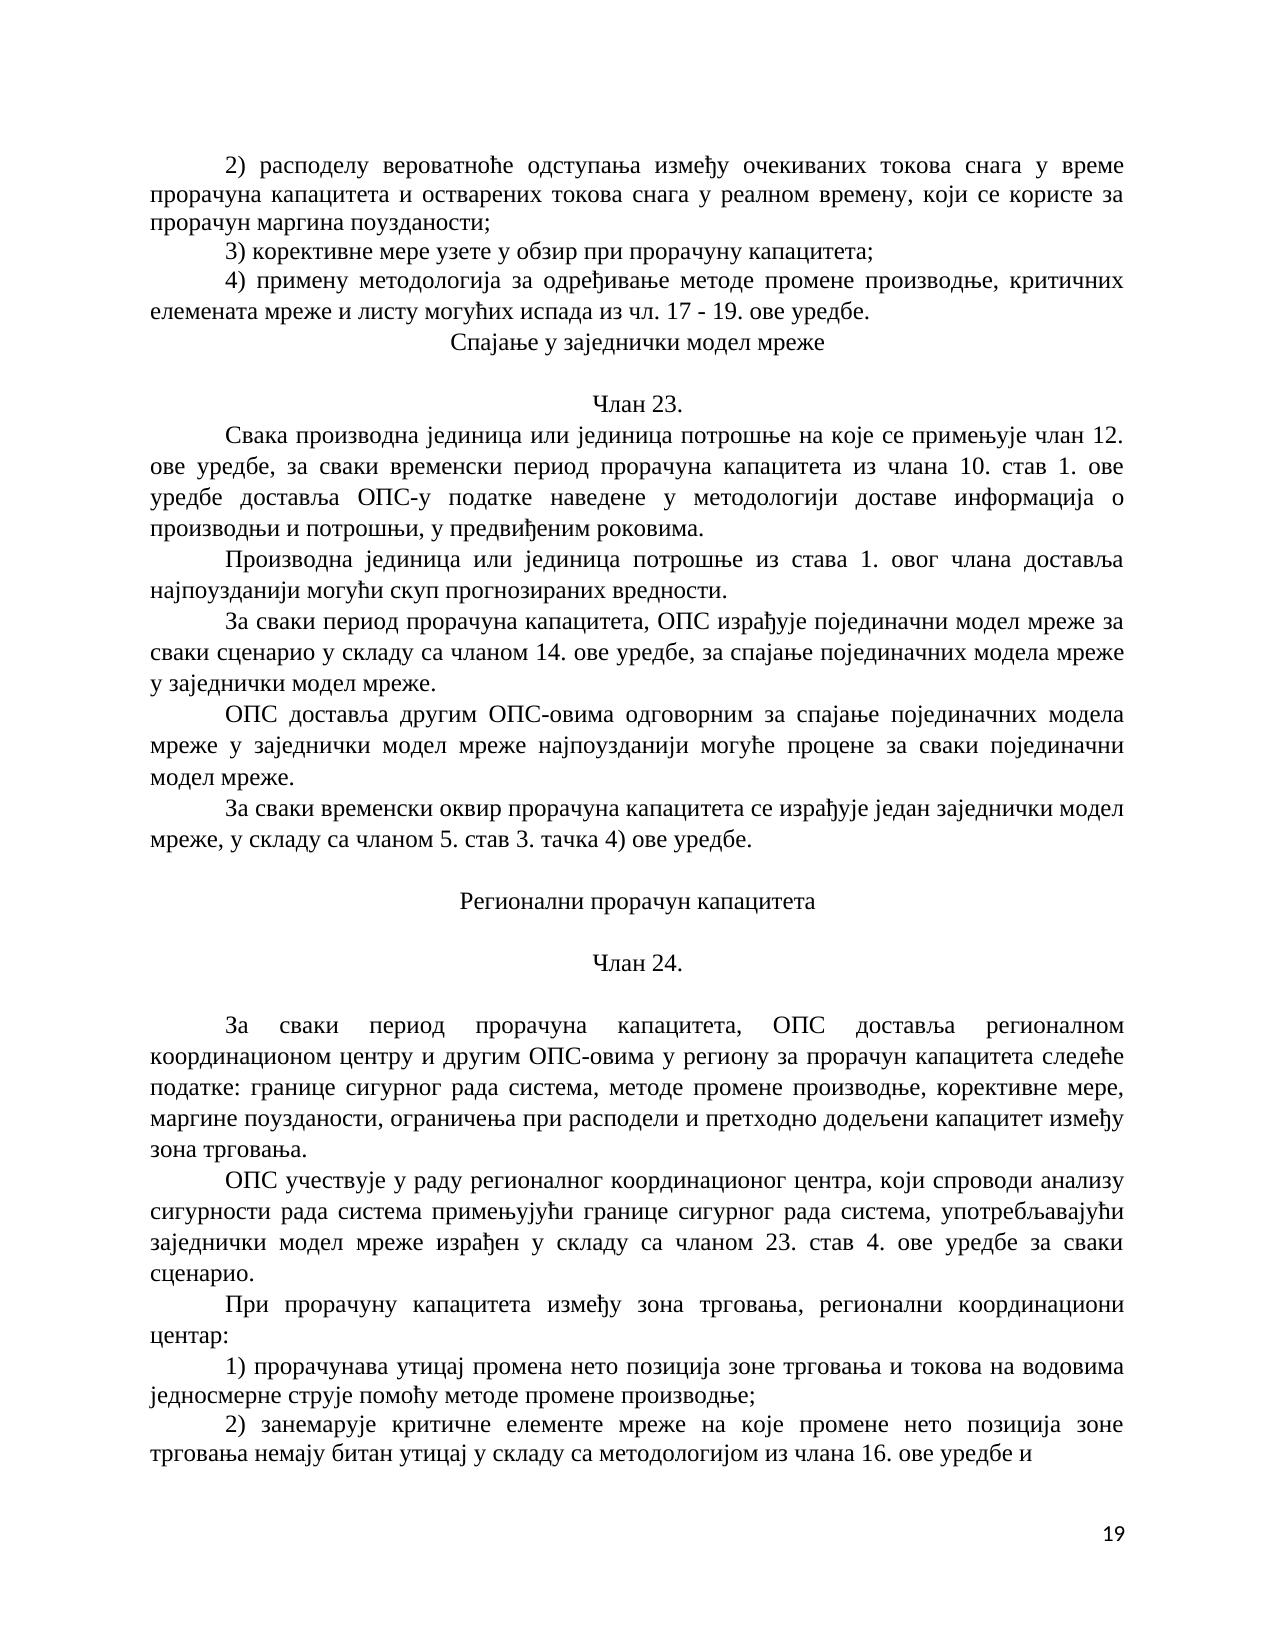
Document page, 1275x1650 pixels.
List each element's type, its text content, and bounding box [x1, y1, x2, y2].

text 2) занемарује критичне елементе мреже на које промене нето позиција зоне трговања немају битан утицај у складу са методологијом из члана 16. ове уредбе и [150, 1409, 1125, 1466]
text 3) корективне мере узете у обзир при прорачуну капацитета; [150, 236, 1125, 265]
text При прорачуну капацитета између зона трговања, регионални координациони центар: [150, 1289, 1125, 1349]
text Спајање у заједнички модел мреже [150, 327, 1125, 356]
text Члан 23. [150, 389, 1125, 418]
text ОПС доставља другим ОПС-овима одговорним за спајање појединачних модела мреже у заједнички модел мреже најпоузданији могуће процене за сваки појединачни модел мреже. [150, 699, 1125, 790]
text ОПС учествује у раду регионалног координационог центра, који спроводи анализу сигурности рада система примењујући границе сигурног рада система, употребљавајући заједнички модел мреже израђен у складу са чланом 23. став 4. ове уредбе за сваки сценарио. [150, 1165, 1125, 1287]
text 2) расподелу вероватноће одступања између очекиваних токова снага у време прорачуна капацитета и остварених токова снага у реалном времену, који се користе за прорачун маргина поузданости; [150, 150, 1125, 236]
text Регионални прорачун капацитета [150, 886, 1125, 914]
text 1) прорачунава утицај промена нето позиција зоне трговања и токова на водовима једносмерне струје помоћу методе промене производње; [150, 1351, 1125, 1409]
text Свака производна јединица или јединица потрошње на које се примењује члан 12. ове уредбе, за сваки временски период прорачуна капацитета из члана 10. став 1. ове уредбе доставља ОПС-у податке наведене у методологији доставе информација о производњи и потрошњи, у предвиђеним роковима. [150, 420, 1125, 542]
text За сваки период прорачуна капацитета, ОПС израђује појединачни модел мреже за сваки сценарио у складу са чланом 14. ове уредбе, за спајање појединачних модела мреже у заједнички модел мреже. [150, 606, 1125, 697]
text За сваки период прорачуна капацитета, ОПС доставља регионалном координационом центру и другим ОПС-овима у региону за прорачун капацитета следеће податке: границе сигурног рада система, методе промене производње, корективне мере, маргине поузданости, ограничења при расподели и претходно додељени капацитет између зона трговања. [150, 1010, 1125, 1163]
text Члан 24. [150, 948, 1125, 977]
text Производна јединица или јединица потрошње из става 1. овог члана доставља најпоузданији могући скуп прогнозираних вредности. [150, 544, 1125, 604]
text 4) примену методологија за одређивање методе промене производње, критичних елемената мреже и листу могућих испада из чл. 17 - 19. ове уредбе. [150, 265, 1125, 325]
text За сваки временски оквир прорачуна капацитета се израђује један заједнички модел мреже, у складу са чланом 5. став 3. тачка 4) ове уредбе. [150, 793, 1125, 852]
